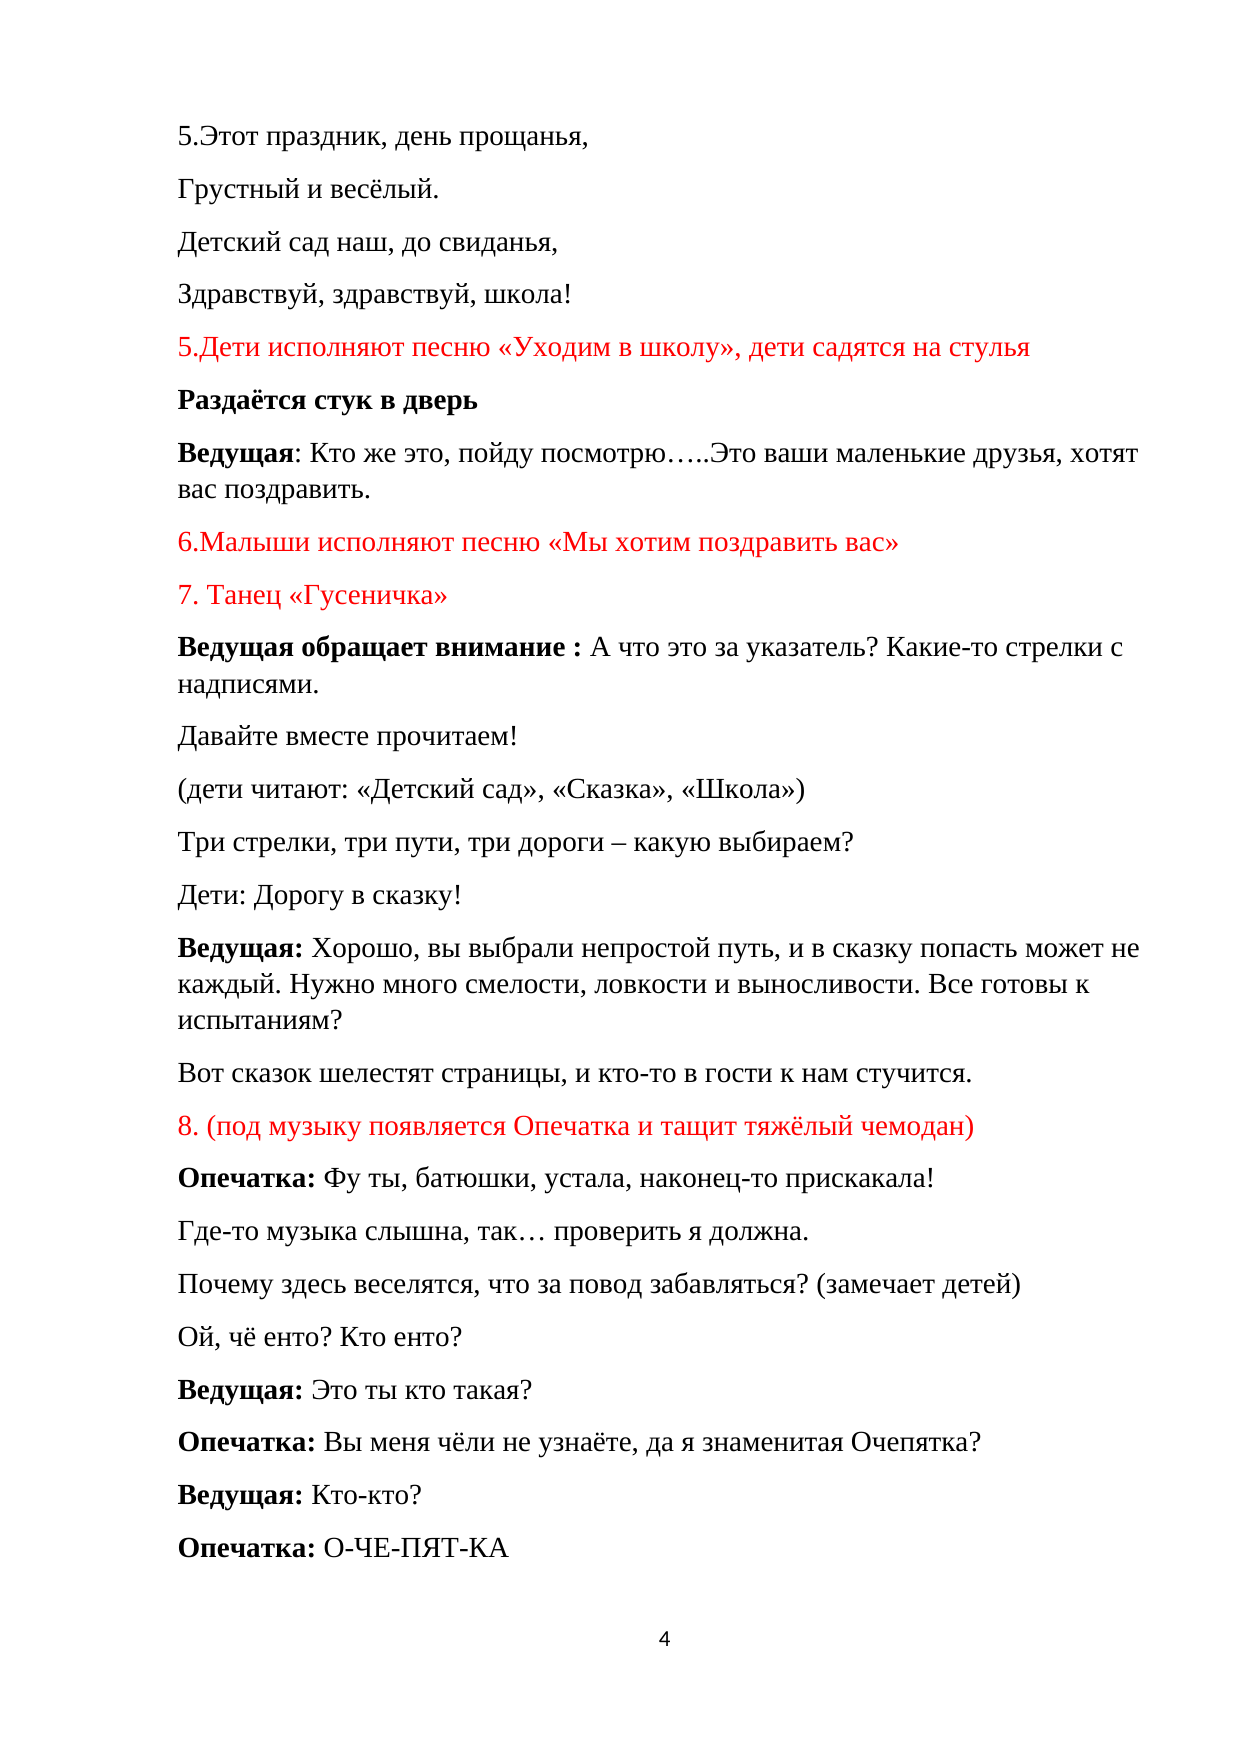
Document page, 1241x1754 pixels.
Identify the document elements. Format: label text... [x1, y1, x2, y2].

text 5.Этот праздник, день прощанья, [177, 118, 1152, 152]
text Дети: Дорогу в сказку! [177, 877, 1152, 911]
text 8. (под музыку появляется Опечатка и тащит тяжёлый чемодан) [177, 1108, 1152, 1141]
text Ведущая обращает внимание : А что это за указатель? Какие-то стрелки с надписями. [177, 629, 1152, 699]
text Ой, чё енто? Кто енто? [177, 1319, 1152, 1352]
text 7. Танец «Гусеничка» [177, 577, 1152, 610]
text 5.Дети исполняют песню «Уходим в школу», дети садятся на стулья [177, 329, 1152, 363]
text Грустный и весёлый. [177, 171, 1152, 204]
text 6.Малыши исполняют песню «Мы хотим поздравить вас» [177, 524, 1152, 557]
text Детский сад наш, до свиданья, [177, 224, 1152, 257]
text Почему здесь веселятся, что за повод забавляться? (замечает детей) [177, 1266, 1152, 1300]
text Давайте вместе прочитаем! [177, 718, 1152, 752]
text Ведущая: Это ты кто такая? [177, 1372, 1152, 1405]
text Опечатка: Фу ты, батюшки, устала, наконец-то прискакала! [177, 1161, 1152, 1194]
text Три стрелки, три пути, три дороги – какую выбираем? [177, 824, 1152, 858]
text Раздаётся стук в дверь [177, 382, 1152, 416]
text Опечатка: Вы меня чёли не узнаёте, да я знаменитая Очепятка? [177, 1424, 1152, 1458]
text Ведущая: Хорошо, вы выбрали непростой путь, и в сказку попасть может не каждый. Нужно много смелости, ловкости и выносливости. Все готовы к испытаниям? [177, 930, 1152, 1036]
text Здравствуй, здравствуй, школа! [177, 277, 1152, 310]
text Ведущая: Кто же это, пойду посмотрю…..Это ваши маленькие друзья, хотят вас поздравить. [177, 435, 1152, 505]
text Где-то музыка слышна, так… проверить я должна. [177, 1213, 1152, 1247]
text Опечатка: О-ЧЕ-ПЯТ-КА [177, 1530, 1152, 1564]
text Ведущая: Кто-кто? [177, 1477, 1152, 1511]
text Вот сказок шелестят страницы, и кто-то в гости к нам стучится. [177, 1055, 1152, 1088]
text (дети читают: «Детский сад», «Сказка», «Школа») [177, 771, 1152, 805]
